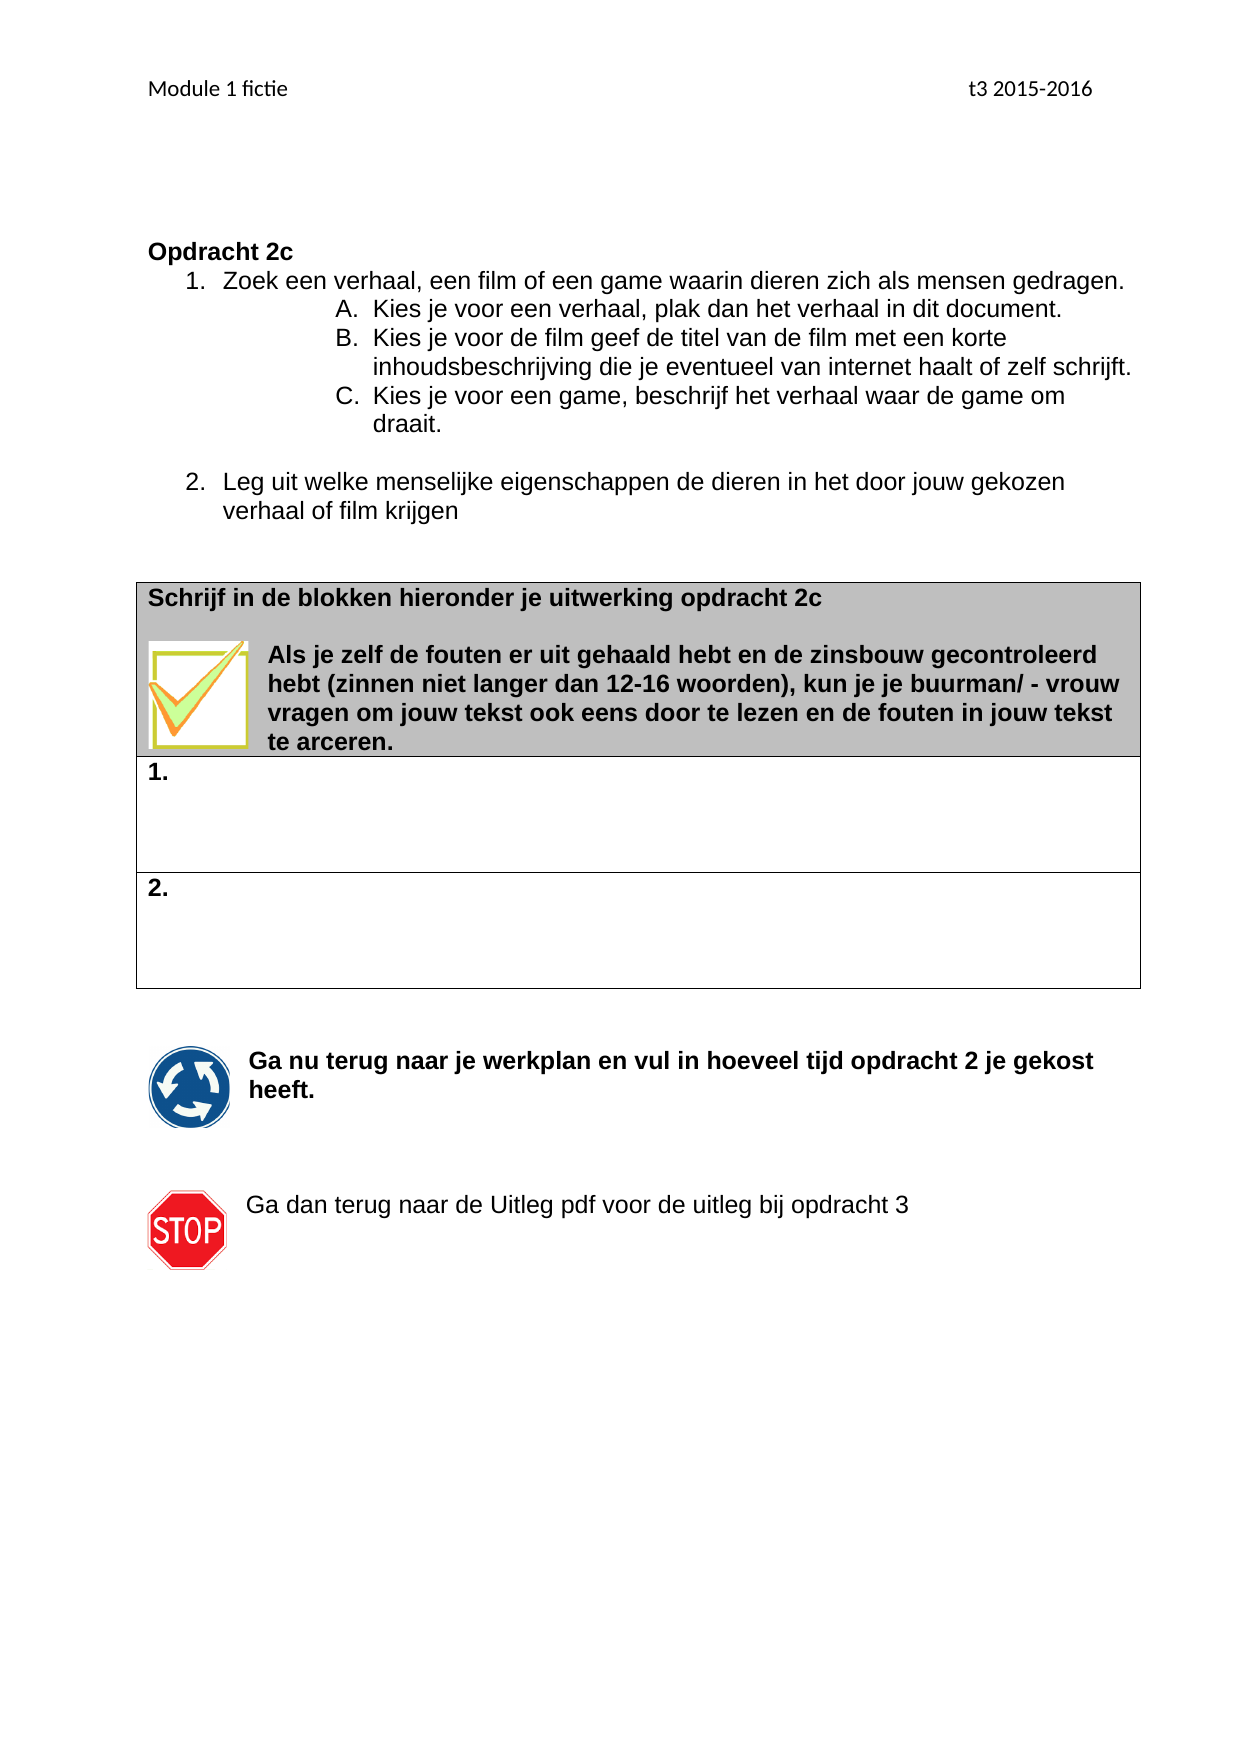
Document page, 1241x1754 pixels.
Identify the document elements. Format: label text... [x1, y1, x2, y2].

list Kies je voor een game, beschrijf het verhaal waar de game om draait. [335, 381, 1137, 438]
picture [147, 1190, 227, 1270]
table_header Schrijf in de blokken hieronder je uitwerking opdracht 2c Als je zelf de fouten er uit gehaald hebt en de zinsbouw gecontroleerd hebt (zinnen niet langer dan 12-16 woorden), kun je je buurman/ - vrouw vragen om jouw tekst ook eens door te lezen en de fouten in jouw tekst te arceren. [137, 583, 1140, 756]
list Leg uit welke menselijke eigenschappen de dieren in het door jouw gekozen verhaal of film krijgen [185, 467, 1137, 524]
text Opdracht 2c [148, 237, 1137, 266]
table_cell 1. [137, 757, 1140, 872]
picture [148, 641, 249, 749]
table_cell 2. [137, 873, 1140, 988]
list Zoek een verhaal, een film of een game waarin dieren zich als mensen gedragen. [185, 266, 1137, 294]
list Kies je voor de film geef de titel van de film met een korte inhoudsbeschrijving die je eventueel van internet haalt of zelf schrijft. [335, 323, 1137, 381]
list Kies je voor een verhaal, plak dan het verhaal in dit document. [335, 294, 1137, 323]
text Ga nu terug naar je werkplan en vul in hoeveel tijd opdracht 2 je gekost heeft. [230, 1046, 1137, 1104]
picture [148, 1046, 230, 1128]
text Ga dan terug naar de Uitleg pdf voor de uitleg bij opdracht 3 [227, 1190, 1137, 1219]
